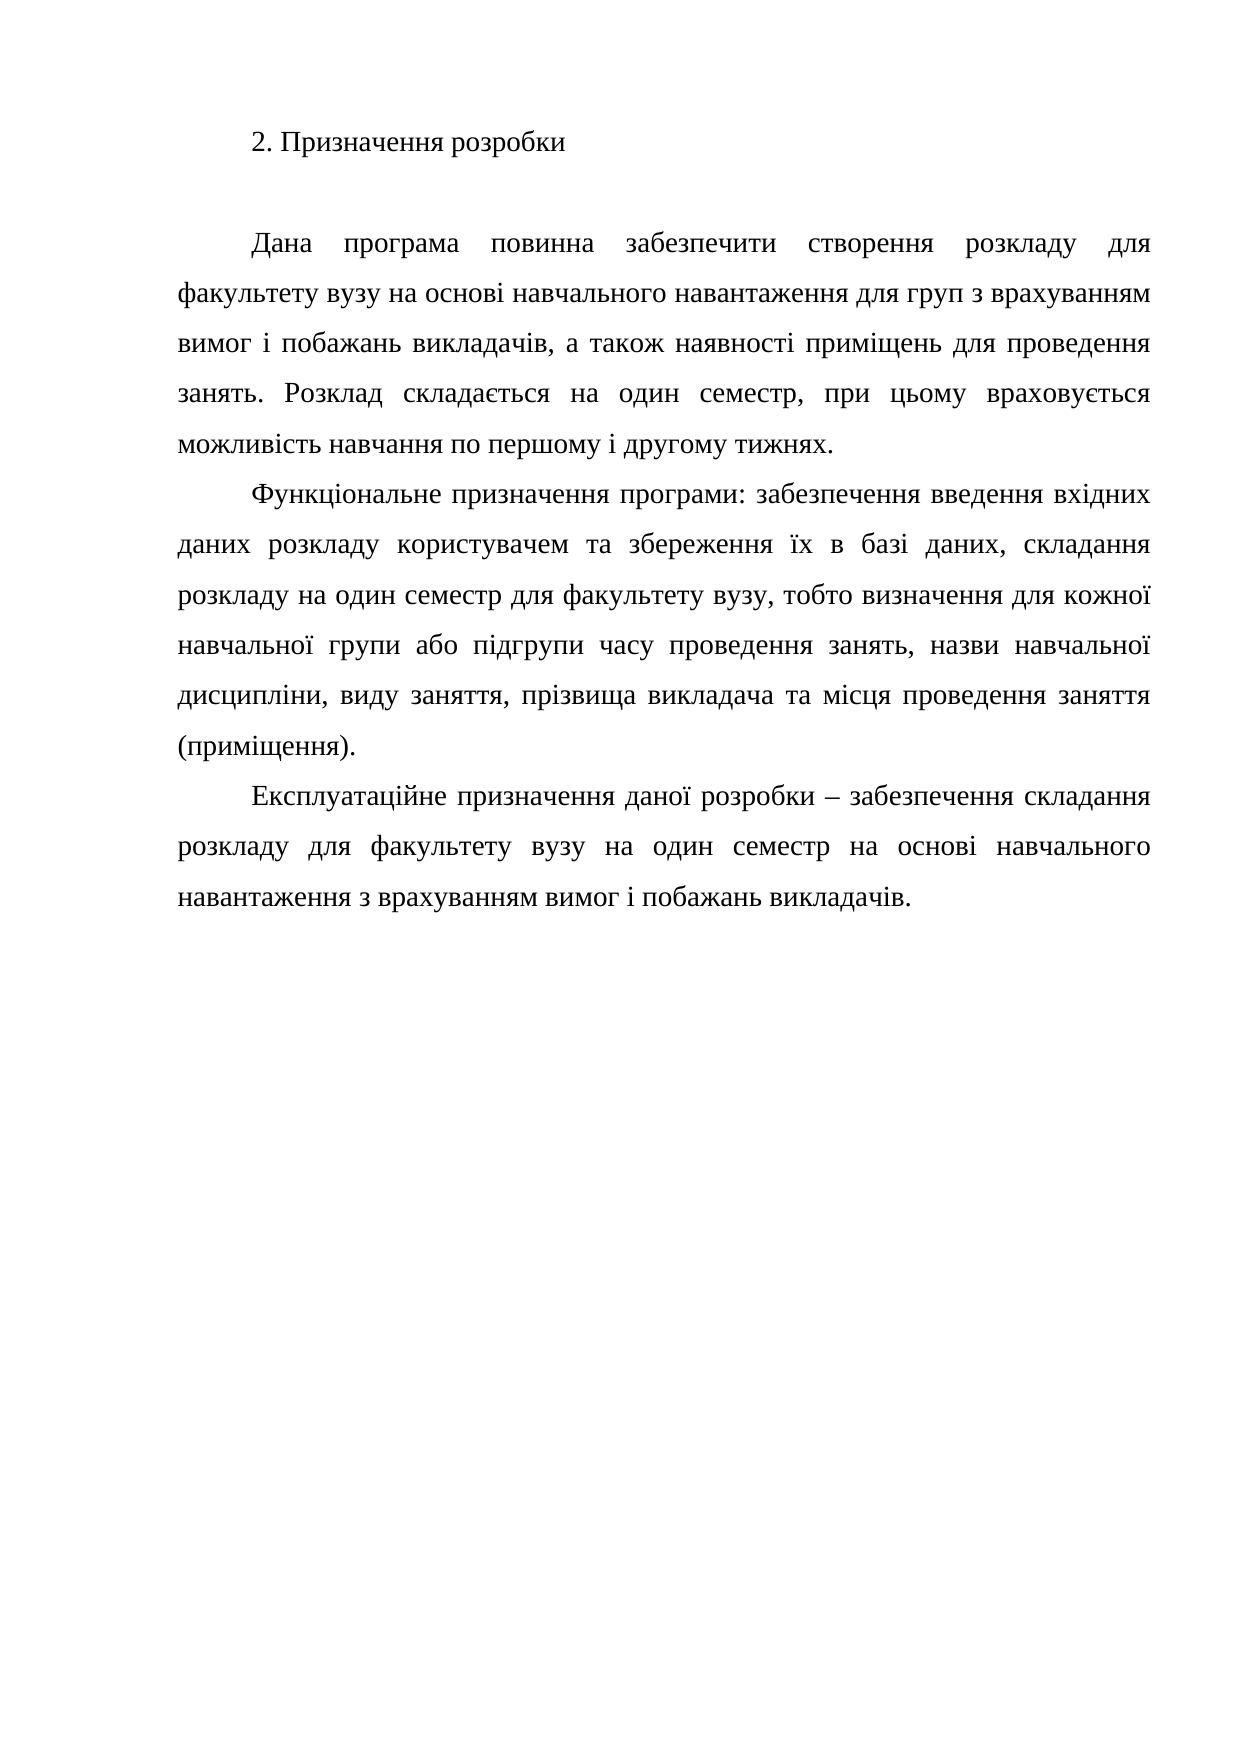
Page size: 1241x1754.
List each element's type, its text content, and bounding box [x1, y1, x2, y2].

text Функціональне призначення програми: забезпечення введення вхідних даних розкладу користувачем та збереження їх в базі даних, складання розкладу на один семестр для факультету вузу, тобто визначення для кожної навчальної групи або підгрупи часу проведення занять, назви навчальної дисципліни, виду заняття, прізвища викладача та місця проведення заняття (приміщення). [177, 476, 1152, 761]
text Експлуатаційне призначення даної розробки – забезпечення складання розкладу для факультету вузу на один семестр на основі навчального навантаження з врахуванням вимог і побажань викладачів. [177, 778, 1152, 912]
text 2. Призначення розробки [177, 124, 1152, 158]
text Дана програма повинна забезпечити створення розкладу для факультету вузу на основі навчального навантаження для груп з врахуванням вимог і побажань викладачів, а також наявності приміщень для проведення занять. Розклад складається на один семестр, при цьому враховується можливість навчання по першому і другому тижнях. [177, 225, 1152, 459]
